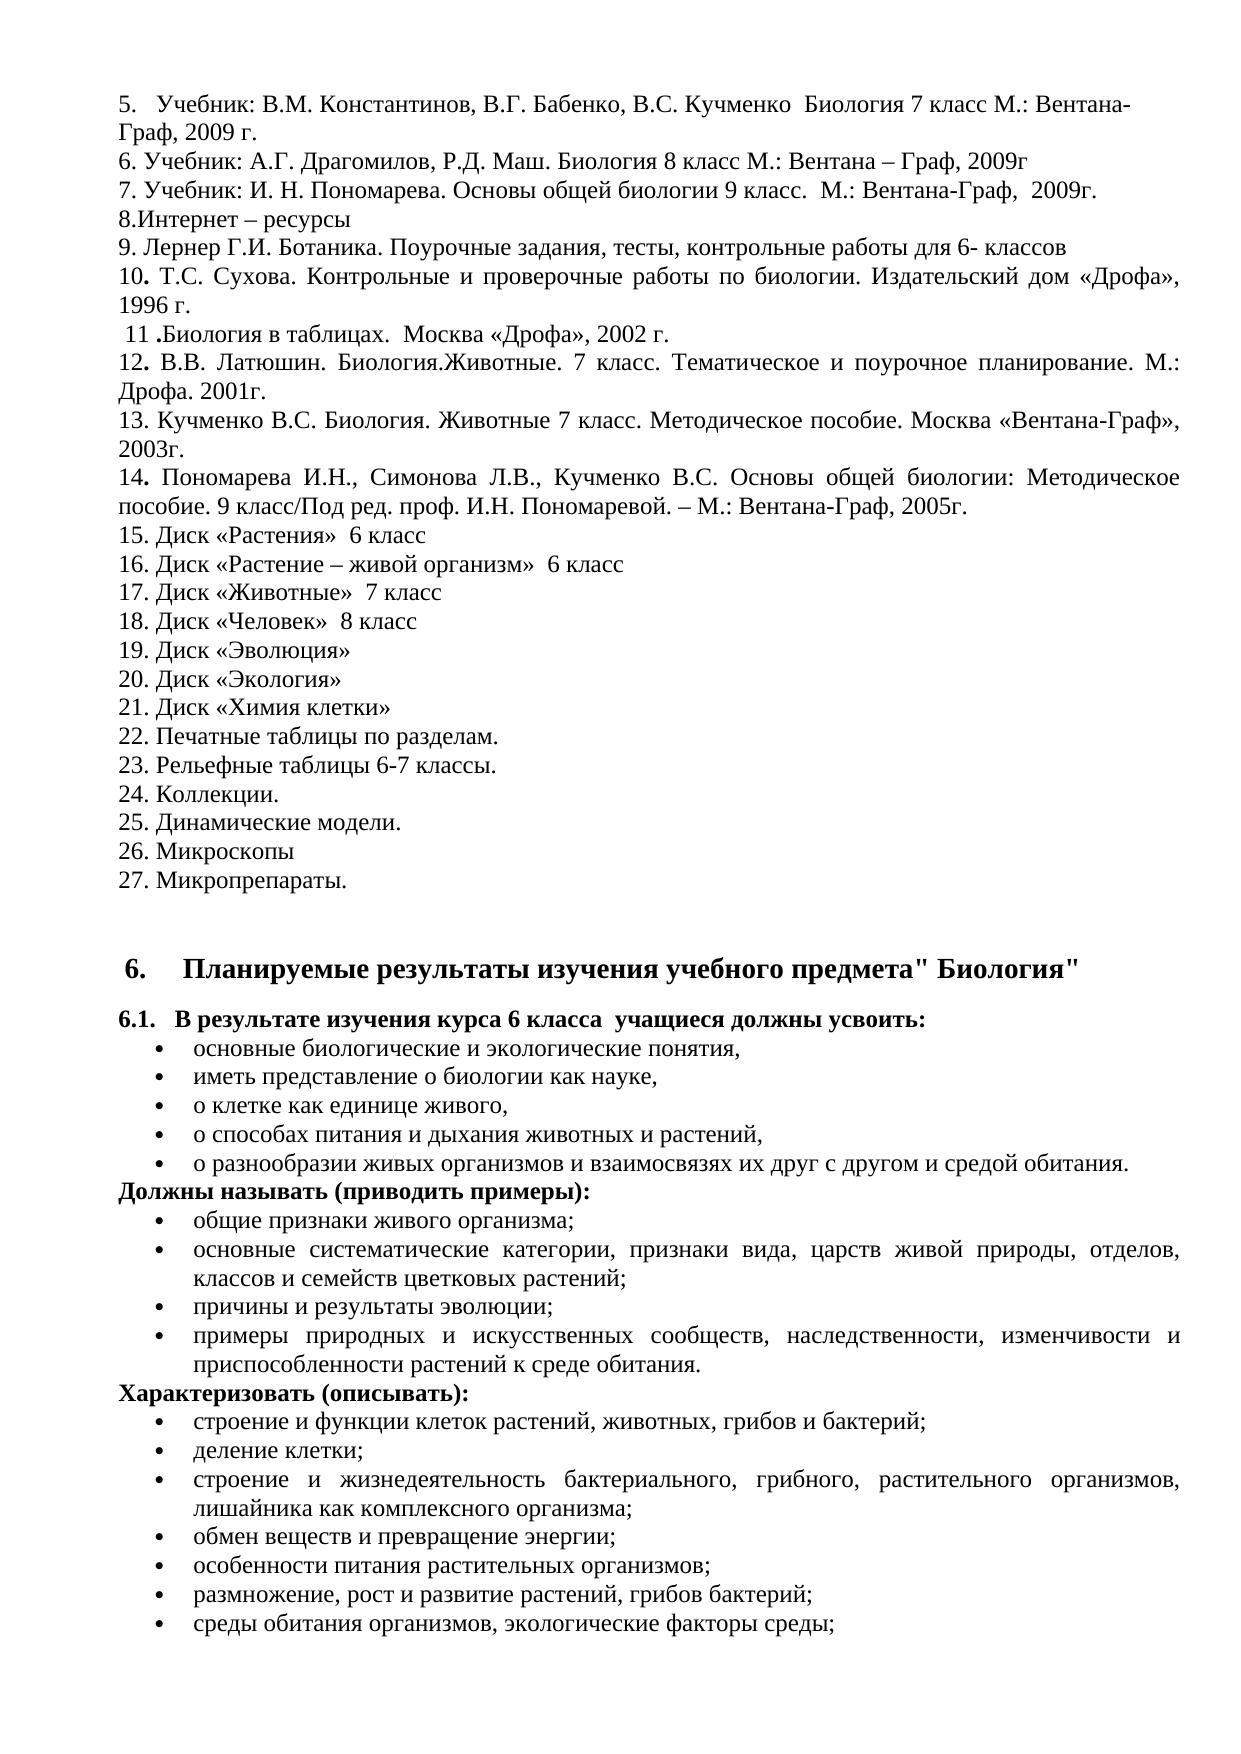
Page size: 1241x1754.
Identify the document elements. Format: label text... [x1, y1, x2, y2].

list размножение, рост и развитие растений, грибов бактерий; [156, 1579, 1181, 1608]
list строение и жизнедеятельность бактериального, грибного, растительного организмов, лишайника как комплексного организма; [156, 1464, 1181, 1521]
text 17. Диск «Животные» 7 класс [118, 577, 1181, 606]
text Должны называть (приводить примеры): [118, 1176, 1181, 1205]
list особенности питания растительных организмов; [156, 1550, 1181, 1579]
list о клетке как единице живого, [156, 1090, 1181, 1119]
list причины и результаты эволюции; [156, 1291, 1181, 1320]
text 24. Коллекции. [118, 779, 1181, 807]
text 21. Диск «Химия клетки» [118, 692, 1181, 721]
text 11 .Биология в таблицах. Москва «Дрофа», 2002 г. [118, 319, 1181, 347]
text 6. Учебник: А.Г. Драгомилов, Р.Д. Маш. Биология 8 класс М.: Вентана – Граф, 2009г [118, 146, 1181, 175]
text Характеризовать (описывать): [118, 1378, 1181, 1406]
text 13. Кучменко В.С. Биология. Животные 7 класс. Методическое пособие. Москва «Вентана-Граф», 2003г. [118, 405, 1181, 462]
list строение и функции клеток растений, животных, грибов и бактерий; [156, 1406, 1181, 1435]
text 25. Динамические модели. [118, 807, 1181, 836]
text 20. Диск «Экология» [118, 664, 1181, 692]
list о способах питания и дыхания животных и растений, [156, 1119, 1181, 1148]
text 5. Учебник: В.М. Константинов, В.Г. Бабенко, В.С. Кучменко Биология 7 класс М.: Вентана-Граф, 2009 г. [118, 89, 1181, 146]
list обмен веществ и превращение энергии; [156, 1521, 1181, 1550]
text 27. Микропрепараты. [118, 865, 1181, 894]
text 6.1. В результате изучения курса 6 класса учащиеся должны усвоить: [118, 1004, 1181, 1033]
list иметь представление о биологии как науке, [156, 1061, 1181, 1090]
text 14. Пономарева И.Н., Симонова Л.В., Кучменко В.С. Основы общей биологии: Методическое пособие. 9 класс/Под ред. проф. И.Н. Пономаревой. – М.: Вентана-Граф, 2005г. [118, 462, 1181, 520]
text 6. Планируемые результаты изучения учебного предмета" Биология" [118, 951, 1181, 985]
list среды обитания организмов, экологические факторы среды; [156, 1608, 1181, 1636]
list деление клетки; [156, 1435, 1181, 1464]
text 10. Т.С. Сухова. Контрольные и проверочные работы по биологии. Издательский дом «Дрофа», 1996 г. [118, 261, 1181, 319]
text 18. Диск «Человек» 8 класс [118, 606, 1181, 635]
text 8.Интернет – ресурсы [118, 204, 1181, 232]
text 23. Рельефные таблицы 6-7 классы. [118, 750, 1181, 779]
list основные систематические категории, признаки вида, царств живой природы, отделов, классов и семейств цветковых растений; [156, 1234, 1181, 1291]
text 26. Микроскопы [118, 836, 1181, 865]
text 22. Печатные таблицы по разделам. [118, 721, 1181, 750]
text 16. Диск «Растение – живой организм» 6 класс [118, 549, 1181, 577]
text 19. Диск «Эволюция» [118, 635, 1181, 664]
text 12. В.В. Латюшин. Биология.Животные. 7 класс. Тематическое и поурочное планирование. М.: Дрофа. 2001г. [118, 347, 1181, 405]
text 9. Лернер Г.И. Ботаника. Поурочные задания, тесты, контрольные работы для 6- классов [118, 232, 1181, 261]
text 7. Учебник: И. Н. Пономарева. Основы общей биологии 9 класс. М.: Вентана-Граф, 2009г. [118, 175, 1181, 204]
list общие признаки живого организма; [156, 1205, 1181, 1234]
list примеры природных и искусственных сообществ, наследственности, изменчивости и приспособленности растений к среде обитания. [156, 1320, 1181, 1378]
list о разнообразии живых организмов и взаимосвязях их друг с другом и средой обитания. [156, 1148, 1181, 1176]
text 15. Диск «Растения» 6 класс [118, 520, 1181, 549]
list основные биологические и экологические понятия, [156, 1033, 1181, 1061]
